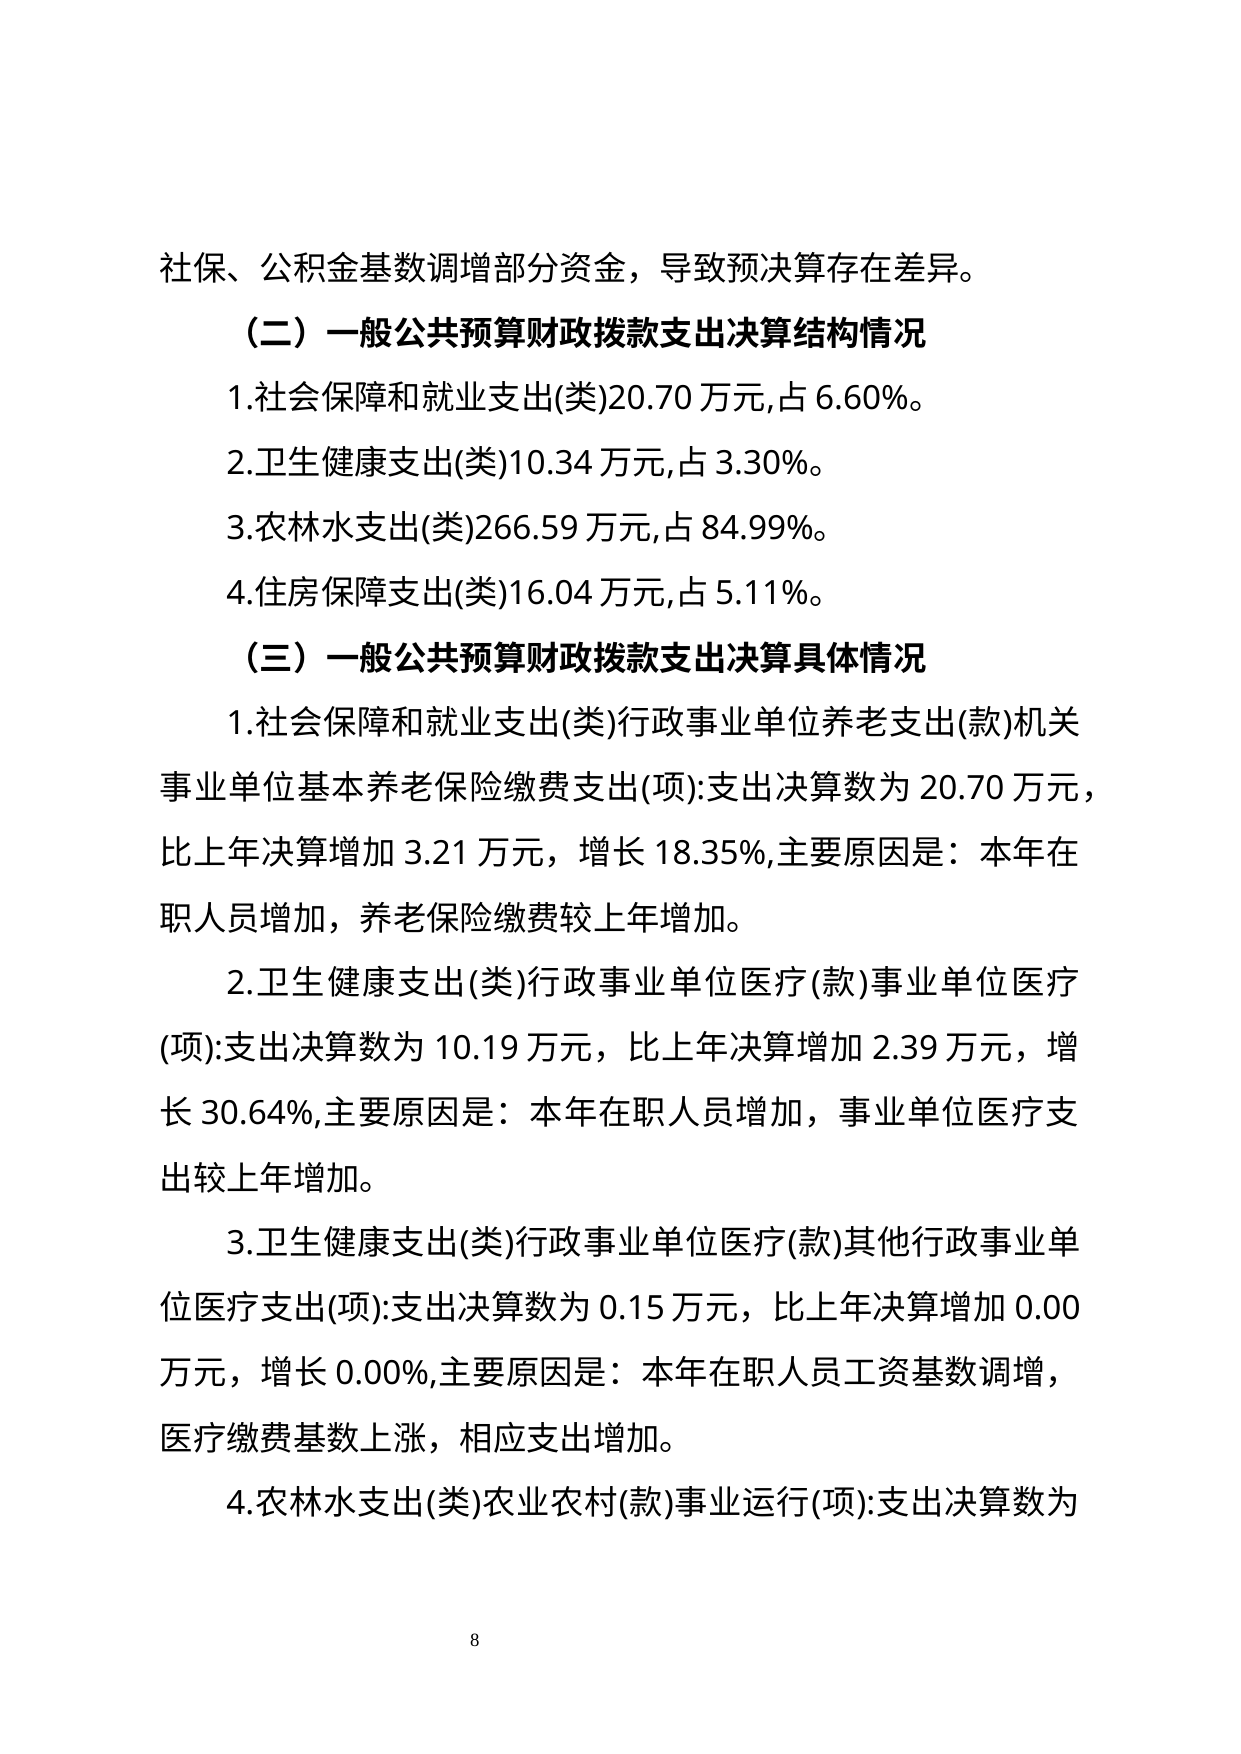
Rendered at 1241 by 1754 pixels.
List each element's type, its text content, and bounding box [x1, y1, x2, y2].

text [159, 1468, 1081, 1533]
text 1.社会保障和就业支出(类)20.70万元,占6.60%。 [159, 363, 1081, 428]
text （二）一般公共预算财政拨款支出决算结构情况 [159, 298, 1081, 363]
text 3.卫生健康支出(类)行政事业单位医疗(款)其他行政事业单位医疗支出(项):支出决算数为0.15万元，比上年决算增加0.00万元，增长0.00%,主要原因是：本年在职人员工资基数调增，医疗缴费基数上涨，相应支出增加。 [159, 1208, 1081, 1468]
text （三）一般公共预算财政拨款支出决算具体情况 [159, 623, 1081, 688]
text 3.农林水支出(类)266.59万元,占84.99%。 [159, 493, 1081, 558]
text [159, 233, 1081, 298]
text 1.社会保障和就业支出(类)行政事业单位养老支出(款)机关事业单位基本养老保险缴费支出(项):支出决算数为20.70万元，比上年决算增加3.21万元，增长18.35%,主要原因是：本年在职人员增加，养老保险缴费较上年增加。 [159, 688, 1081, 948]
text 2.卫生健康支出(类)10.34万元,占3.30%。 [159, 428, 1081, 493]
text 4.住房保障支出(类)16.04万元,占5.11%。 [159, 558, 1081, 623]
text 2.卫生健康支出(类)行政事业单位医疗(款)事业单位医疗(项):支出决算数为10.19万元，比上年决算增加2.39万元，增长30.64%,主要原因是：本年在职人员增加，事业单位医疗支出较上年增加。 [159, 948, 1081, 1208]
